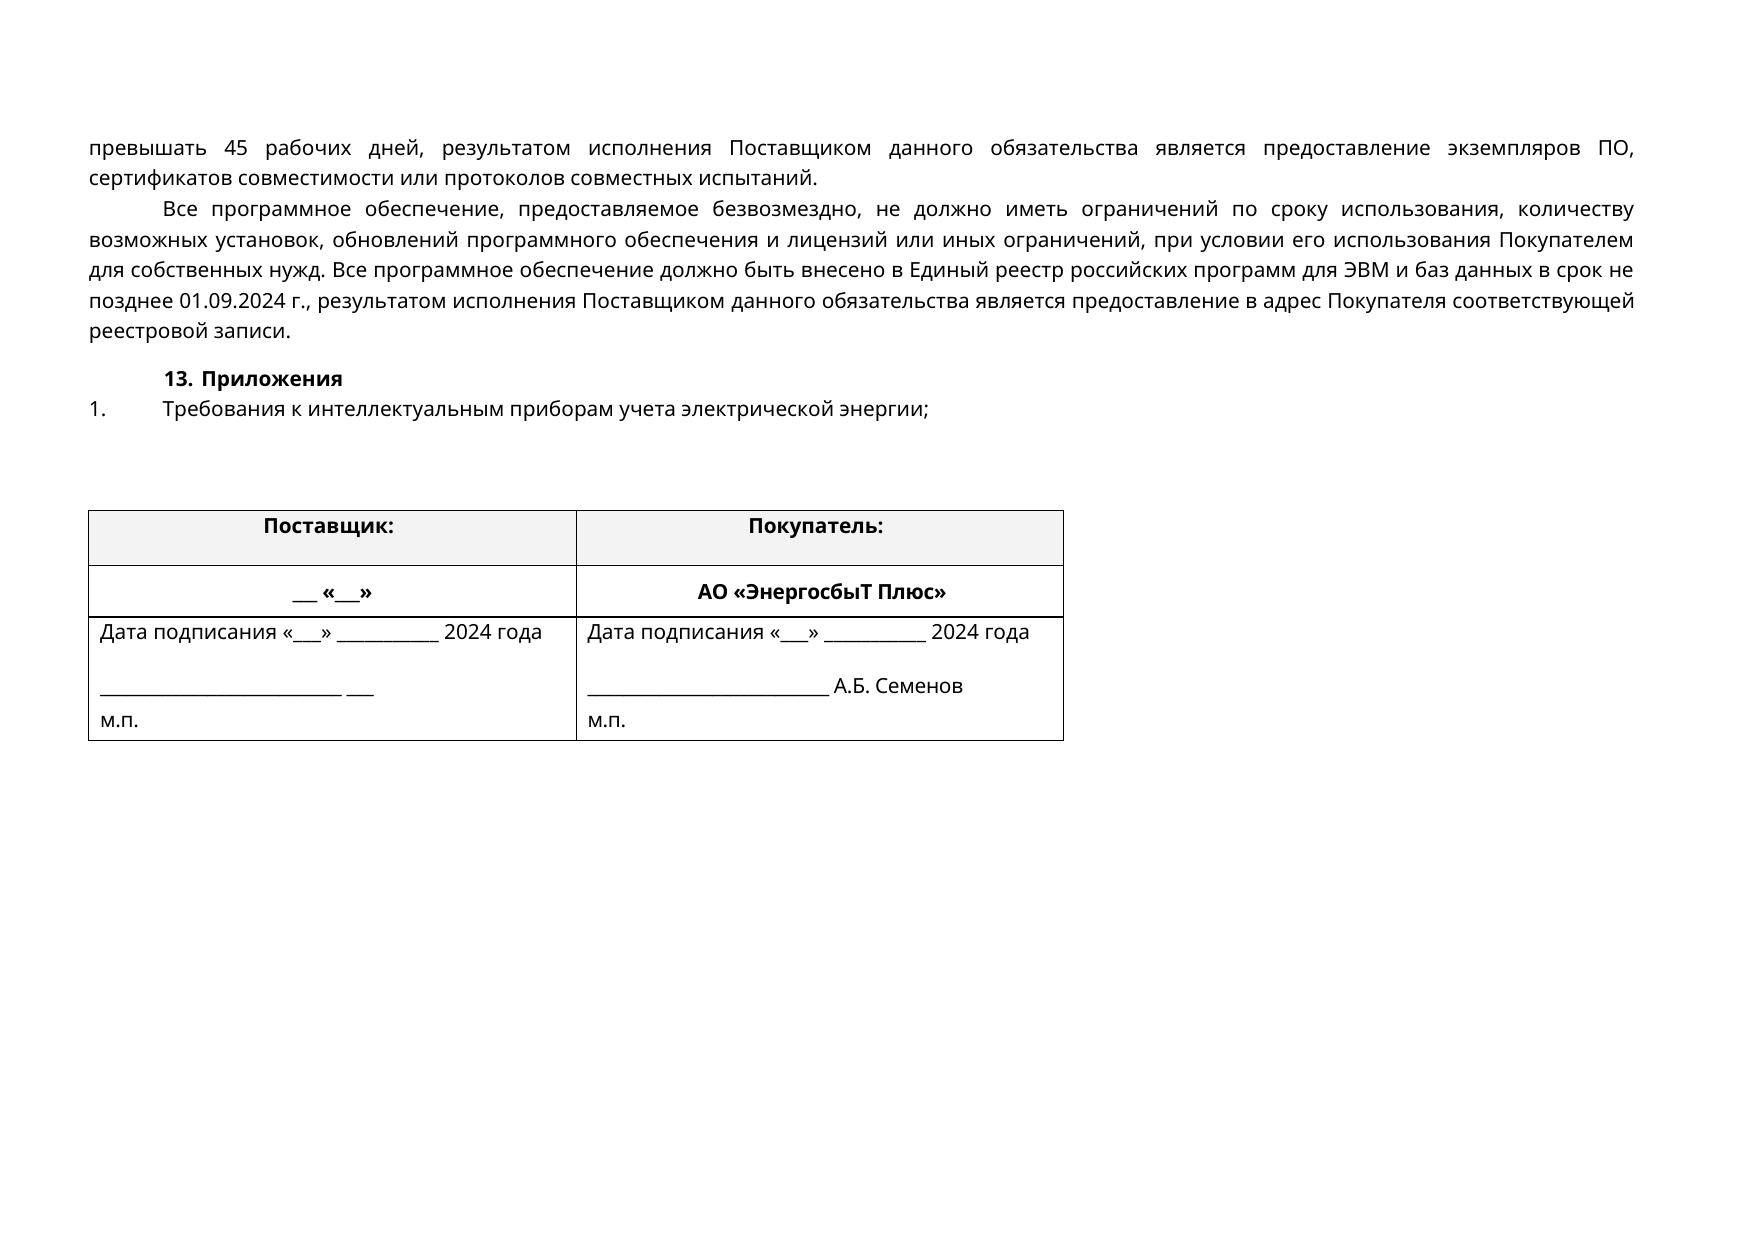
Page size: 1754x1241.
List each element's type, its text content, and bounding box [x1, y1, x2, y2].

table_cell Дата подписания «___» ___________ 2024 года ___________________________ ___ м.п. [89, 618, 576, 740]
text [89, 133, 1636, 192]
table_cell Дата подписания «___» ___________ 2024 года ___________________________ А.Б. Семенов м.п. [577, 618, 1063, 740]
list Приложения [164, 364, 1636, 392]
list Требования к интеллектуальным приборам учета электрической энергии; [89, 394, 1636, 423]
table_cell ___ «___» [89, 566, 576, 616]
text Все программное обеспечение, предоставляемое безвозмездно, не должно иметь ограничений по сроку использования, количеству возможных установок, обновлений программного обеспечения и лицензий или иных ограничений, при условии его использования Покупателем для собственных нужд. Все программное обеспечение должно быть внесено в Единый реестр российских программ для ЭВМ и баз данных в срок не позднее 01.09.2024 г., результатом исполнения Поставщиком данного обязательства является предоставление в адрес Покупателя соответствующей реестровой записи. [89, 194, 1636, 345]
table_header Покупатель: [577, 511, 1063, 564]
table_cell АО «ЭнергосбыТ Плюс» [577, 566, 1063, 616]
table_header Поставщик: [89, 511, 576, 564]
